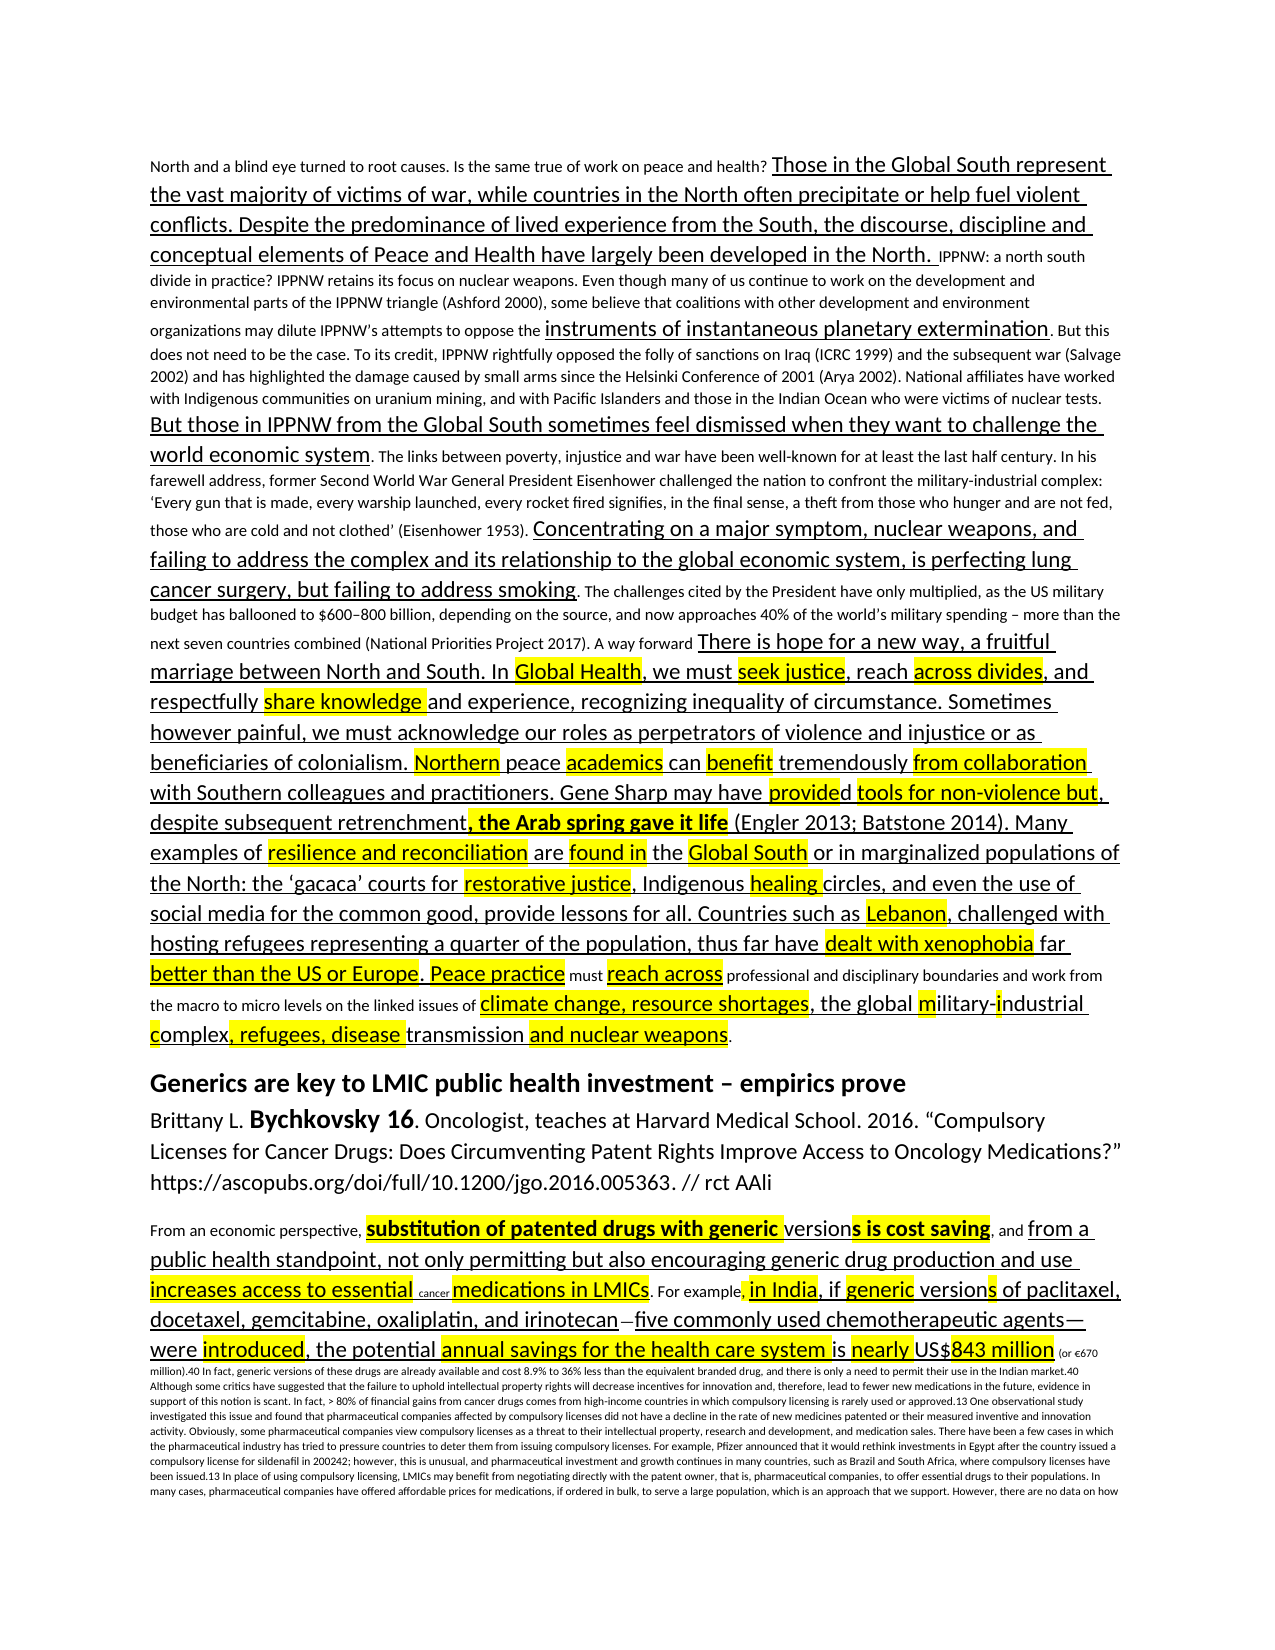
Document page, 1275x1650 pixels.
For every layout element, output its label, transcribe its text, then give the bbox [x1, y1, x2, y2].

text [150, 150, 1125, 1048]
text Brittany L. Bychkovsky 16. Oncologist, teaches at Harvard Medical School. 2016. “Compulsory Licenses for Cancer Drugs: Does Circumventing Patent Rights Improve Access to Oncology Medications?” https://ascopubs.org/doi/full/10.1200/jgo.2016.005363. // rct AAli [150, 1102, 1125, 1196]
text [150, 1214, 1125, 1498]
subtitle Generics are key to LMIC public health investment – empirics prove [150, 1067, 1125, 1100]
